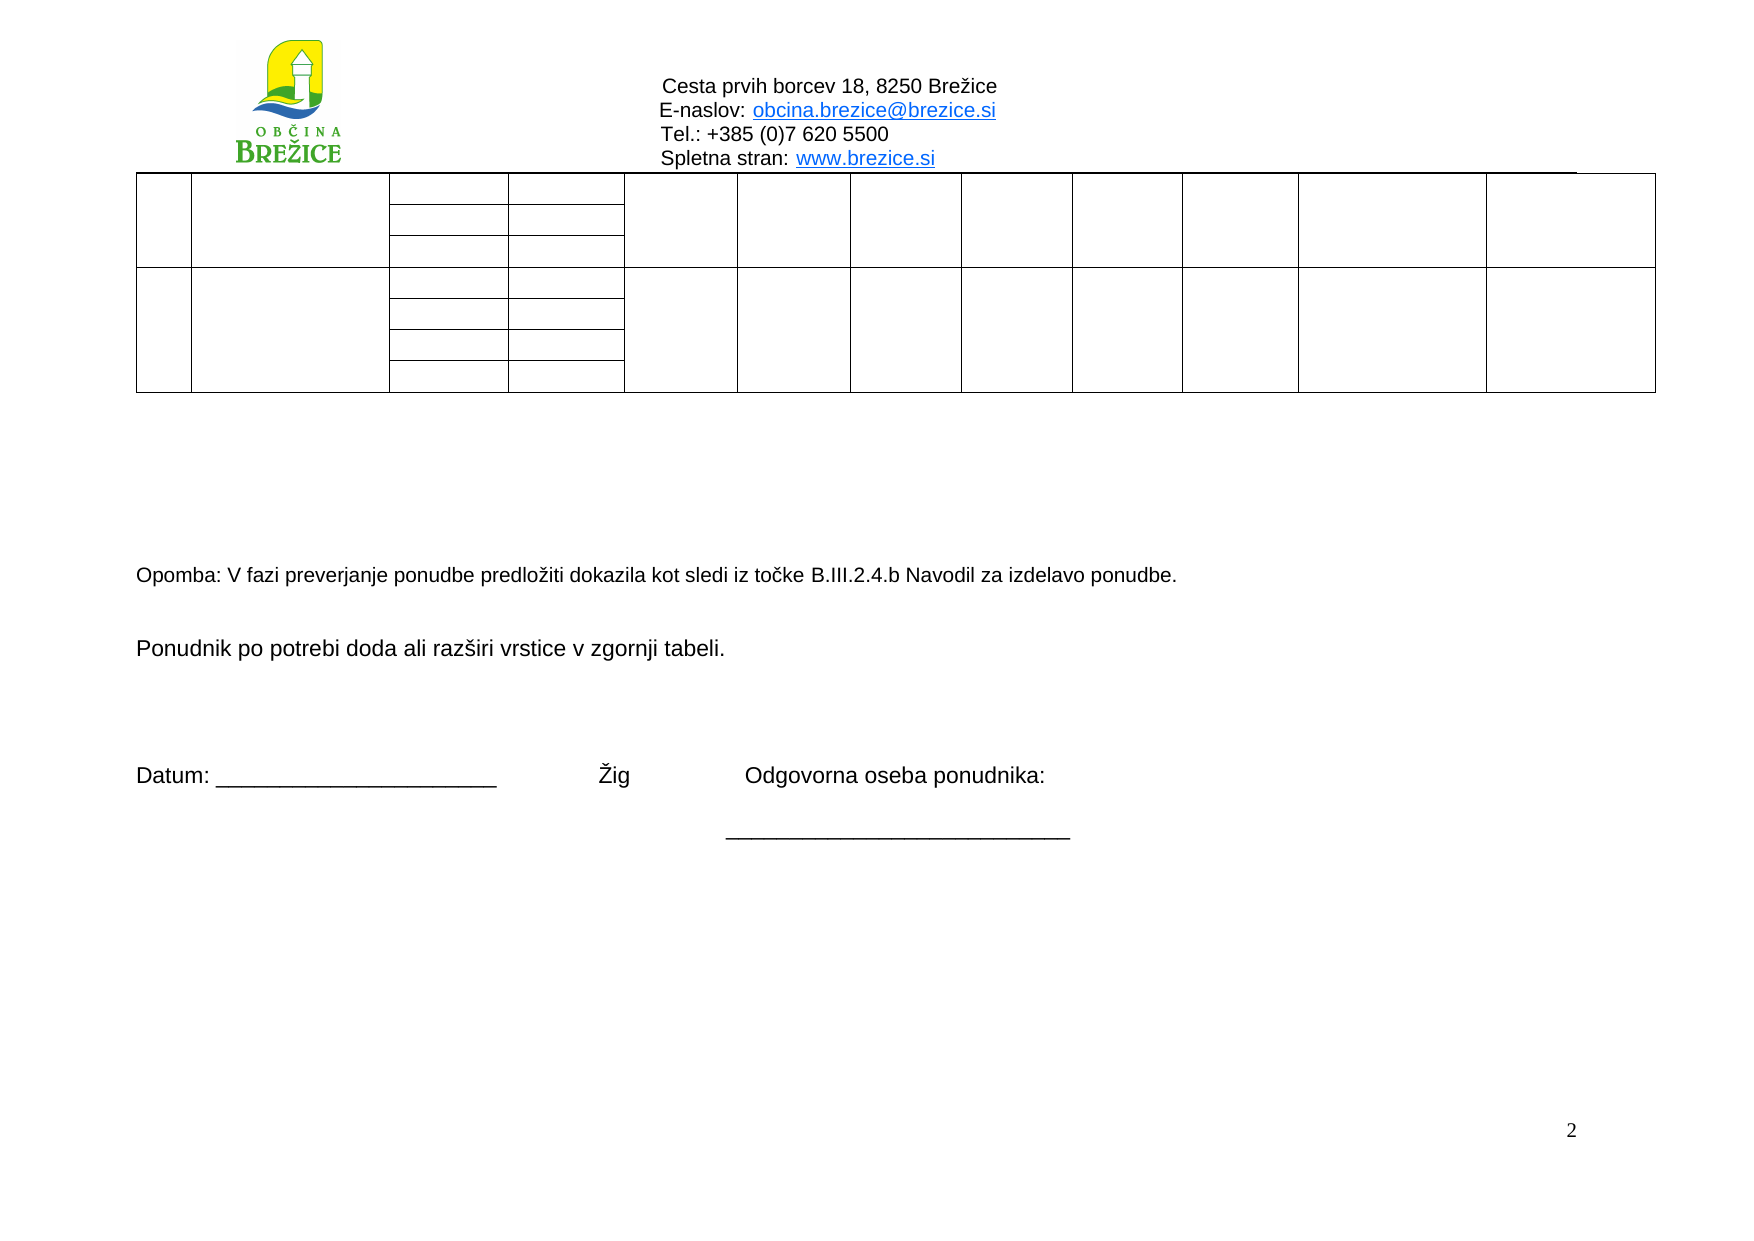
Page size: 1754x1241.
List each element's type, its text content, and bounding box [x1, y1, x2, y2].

picture [236, 40, 341, 163]
text Ponudnik po potrebi doda ali razširi vrstice v zgornji tabeli. [136, 634, 1577, 661]
table_cell [1183, 174, 1298, 267]
text ___________________________ [136, 814, 1577, 841]
table_cell [509, 236, 624, 267]
table_cell [390, 330, 508, 360]
table_cell [390, 174, 508, 204]
table_cell [390, 299, 508, 329]
table_cell [738, 174, 850, 267]
table_cell [851, 174, 961, 267]
table_cell [509, 174, 624, 204]
table_cell [1299, 268, 1486, 392]
table_cell [962, 268, 1072, 392]
table_cell [390, 205, 508, 235]
table_cell [1487, 268, 1655, 392]
table_cell [962, 174, 1072, 267]
table_cell [390, 236, 508, 267]
table_cell [137, 174, 191, 267]
table_cell [1299, 174, 1486, 267]
table_cell [851, 268, 961, 392]
table_cell [509, 268, 624, 298]
text Datum: ______________________ Žig Odgovorna oseba ponudnika: [136, 762, 1577, 788]
table_cell [625, 174, 737, 267]
text Opomba: V fazi preverjanje ponudbe predložiti dokazila kot sledi iz točke B.III.2.4.b Navodil za izdelavo ponudbe. [136, 563, 1577, 587]
table_cell [625, 268, 737, 392]
table_cell [1183, 268, 1298, 392]
table_cell [1487, 174, 1655, 267]
table_cell [1073, 174, 1182, 267]
table_cell [509, 361, 624, 392]
table_cell [390, 268, 508, 298]
table_cell [1073, 268, 1182, 392]
table_cell [192, 174, 389, 267]
table_cell [509, 299, 624, 329]
table_cell [137, 268, 191, 392]
table_cell [192, 268, 389, 392]
table_cell [390, 361, 508, 392]
table_cell [738, 268, 850, 392]
table_cell [509, 330, 624, 360]
table_cell [509, 205, 624, 235]
